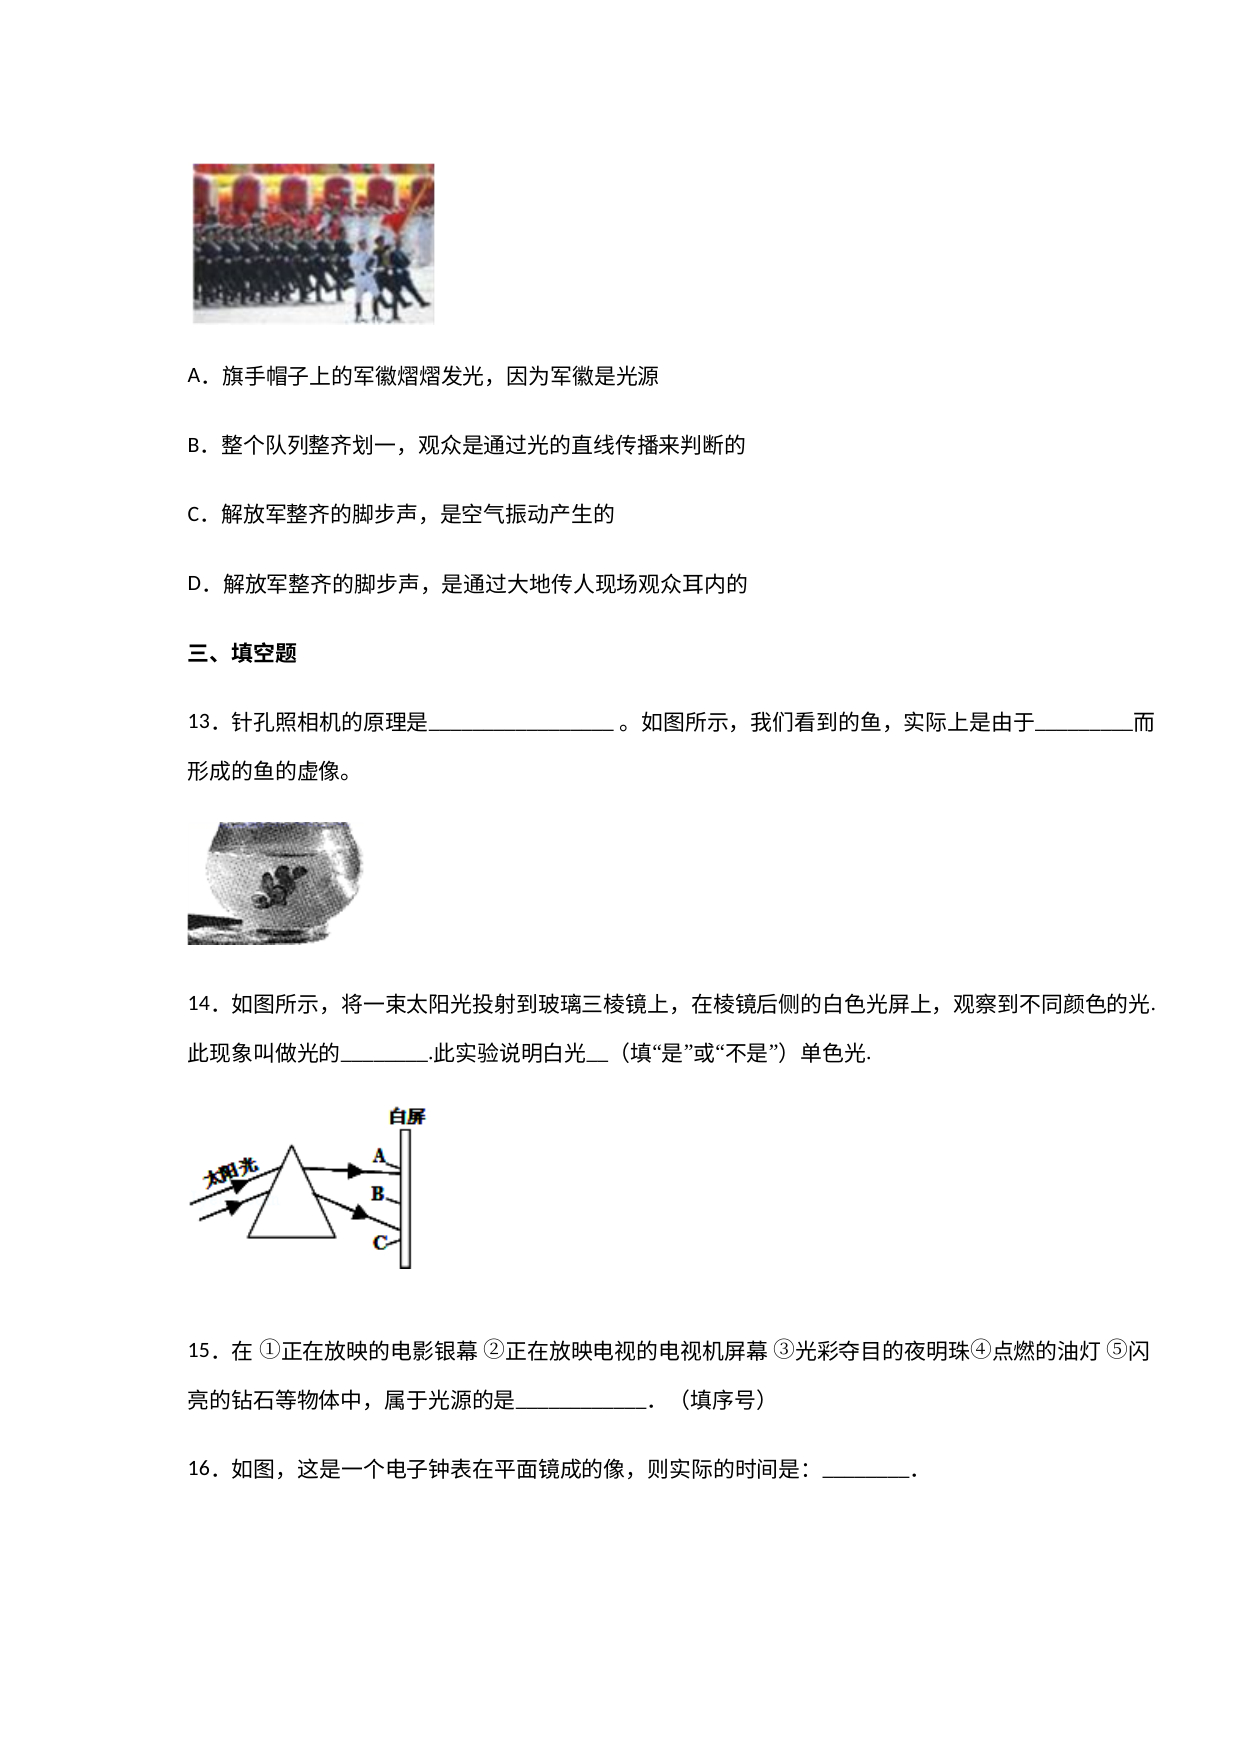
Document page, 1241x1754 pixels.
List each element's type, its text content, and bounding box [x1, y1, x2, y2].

text C．解放军整齐的脚步声，是空气振动产生的 [187, 497, 1171, 529]
text 三、填空题 [187, 635, 1171, 668]
text 14．如图所示，将一束太阳光投射到玻璃三棱镜上，在棱镜后侧的白色光屏上，观察到不同颜色的光.此现象叫做光的________.此实验说明白光__（填“是”或“不是”）单色光. [187, 987, 1171, 1068]
text D．解放军整齐的脚步声，是通过大地传人现场观众耳内的 [187, 566, 1171, 599]
text B．整个队列整齐划一，观众是通过光的直线传播来判断的 [187, 428, 1171, 460]
picture [187, 822, 364, 945]
picture [187, 162, 435, 325]
picture [187, 1104, 427, 1269]
text 15．在 ①正在放映的电影银幕 ②正在放映电视的电视机屏幕 ③光彩夺目的夜明珠④点燃的油灯 ⑤闪亮的钻石等物体中，属于光源的是____________．（填序号） [187, 1334, 1171, 1415]
text 13．针孔照相机的原理是_________________ 。如图所示，我们看到的鱼，实际上是由于_________而形成的鱼的虚像。 [187, 704, 1171, 786]
text A．旗手帽子上的军徽熠熠发光，因为军徽是光源 [187, 359, 1171, 391]
text 16．如图，这是一个电子钟表在平面镜成的像，则实际的时间是：________． [187, 1452, 1171, 1484]
